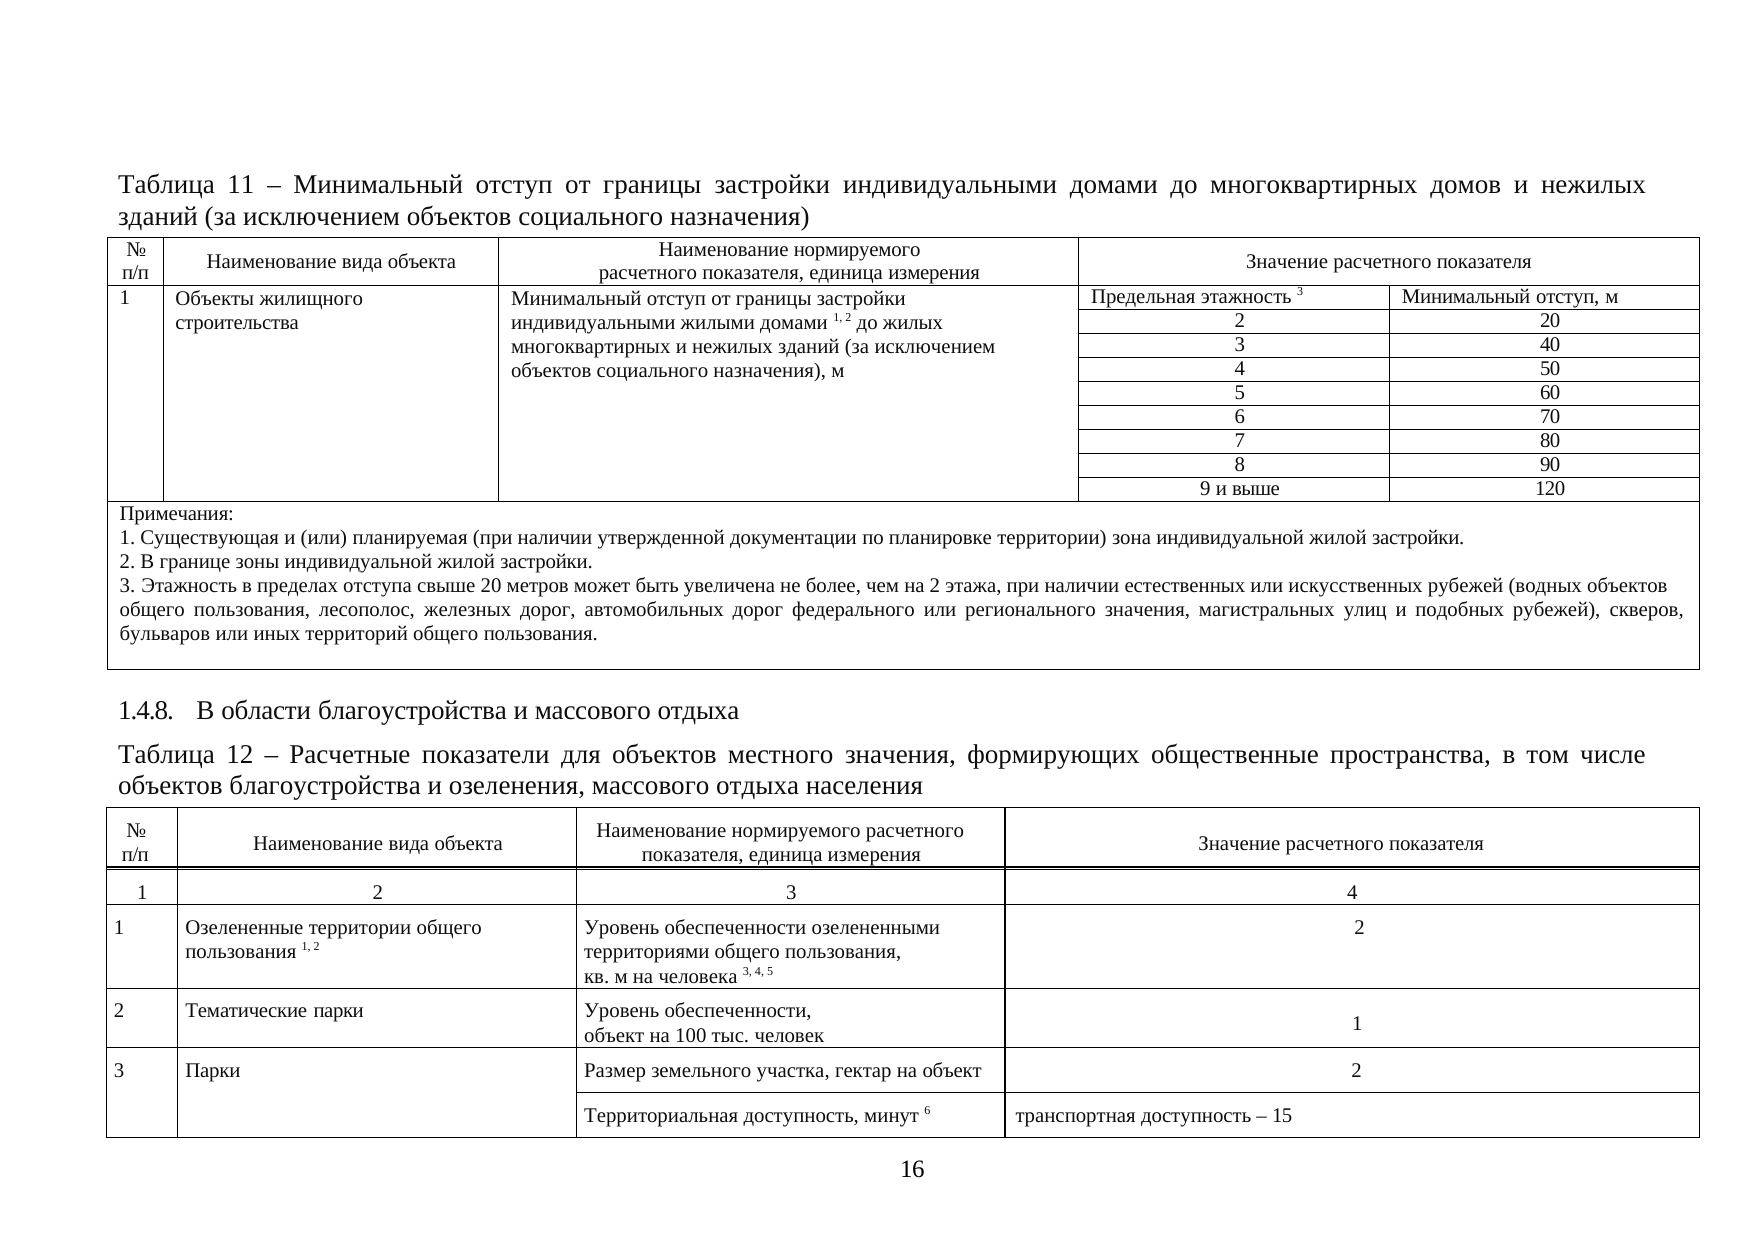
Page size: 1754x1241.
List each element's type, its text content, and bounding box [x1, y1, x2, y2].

table_header Наименование вида объекта [164, 238, 498, 285]
table_header Значение расчетного показателя [1079, 238, 1699, 285]
table_cell 70 [1390, 406, 1699, 429]
table_cell Минимальный отступ от границы застройки индивидуальными жилыми домами 1, 2 до жилых многоквартирных и нежилых зданий (за исключением объектов социального назначения), м [499, 286, 1078, 501]
table_cell Озелененные территории общего пользования 1, 2 [178, 905, 576, 988]
table_header Наименование нормируемого расчетного показателя, единица измерения [499, 238, 1078, 285]
table_cell 5 [1079, 382, 1389, 405]
table_cell 3 [107, 1048, 177, 1137]
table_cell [577, 1048, 1004, 1092]
table_cell 2 [1006, 1048, 1699, 1092]
table_cell Тематические парки [178, 989, 576, 1047]
table_cell 20 [1390, 310, 1699, 333]
table_cell 2 [1079, 310, 1389, 333]
table_cell 60 [1390, 382, 1699, 405]
table_cell 2 [107, 989, 177, 1047]
subtitle В области благоустройства и массового отдыха [118, 694, 1636, 726]
table_cell Уровень обеспеченности, объект на 100 тыс. человек [577, 989, 1004, 1047]
table_cell 90 [1390, 454, 1699, 477]
table_header № п/п [107, 808, 177, 866]
table_cell 8 [1079, 454, 1389, 477]
table_cell 9 и выше [1079, 478, 1389, 501]
table_cell Примечания: Существующая и (или) планируемая (при наличии утвержденной документации по планировке территории) зона индивидуальной жилой застройки. В границе зоны индивидуальной жилой застройки. Этажность в пределах отступа свыше 20 метров может быть увеличена не более, чем на 2 этажа, при наличии естественных или искусственных рубежей (водных объектов общего пользования, лесополос, железных дорог, автомобильных дорог федерального или регионального значения, магистральных улиц и подобных рубежей), скверов, бульваров или иных территорий общего пользования. [108, 502, 1699, 669]
table_cell 50 [1390, 358, 1699, 381]
table_cell 7 [1079, 430, 1389, 453]
table_cell 3 [577, 870, 1004, 904]
table_cell 1 [1006, 989, 1699, 1047]
table_cell 1 [108, 286, 163, 501]
table_cell 1 [107, 870, 177, 904]
table_cell Территориальная доступность, минут 6 [577, 1093, 1004, 1137]
table_cell Уровень обеспеченности озелененными территориями общего пользования, кв. м на человека 3, 4, 5 [577, 905, 1004, 988]
table_cell транспортная доступность – 15 [1006, 1093, 1699, 1137]
table_cell 6 [1079, 406, 1389, 429]
table_header Значение расчетного показателя [1006, 808, 1699, 866]
table_cell Объекты жилищного строительства [164, 286, 498, 501]
table_header Наименование нормируемого расчетного показателя, единица измерения [577, 808, 1004, 866]
table_cell 3 [1079, 334, 1389, 357]
table_cell 120 [1390, 478, 1699, 501]
text Таблица 11 – Минимальный отступ от границы застройки индивидуальными домами до многоквартирных домов и нежилых зданий (за исключением объектов социального назначения) [118, 168, 1646, 231]
table_cell 80 [1390, 430, 1699, 453]
table_cell 2 [178, 870, 576, 904]
table_cell 4 [1006, 870, 1699, 904]
table_header Наименование вида объекта [178, 808, 576, 866]
table_cell 40 [1390, 334, 1699, 357]
table_cell Минимальный отступ, м [1390, 286, 1699, 309]
table_cell Парки [178, 1048, 576, 1137]
table_cell 1 [107, 905, 177, 988]
table_header № п/п [108, 238, 163, 285]
table_cell 2 [1006, 905, 1699, 988]
table_cell 4 [1079, 358, 1389, 381]
table_cell Предельная этажность 3 [1079, 286, 1389, 309]
text Таблица 12 – Расчетные показатели для объектов местного значения, формирующих общественные пространства, в том числе объектов благоустройства и озеленения, массового отдыха населения [118, 738, 1646, 800]
